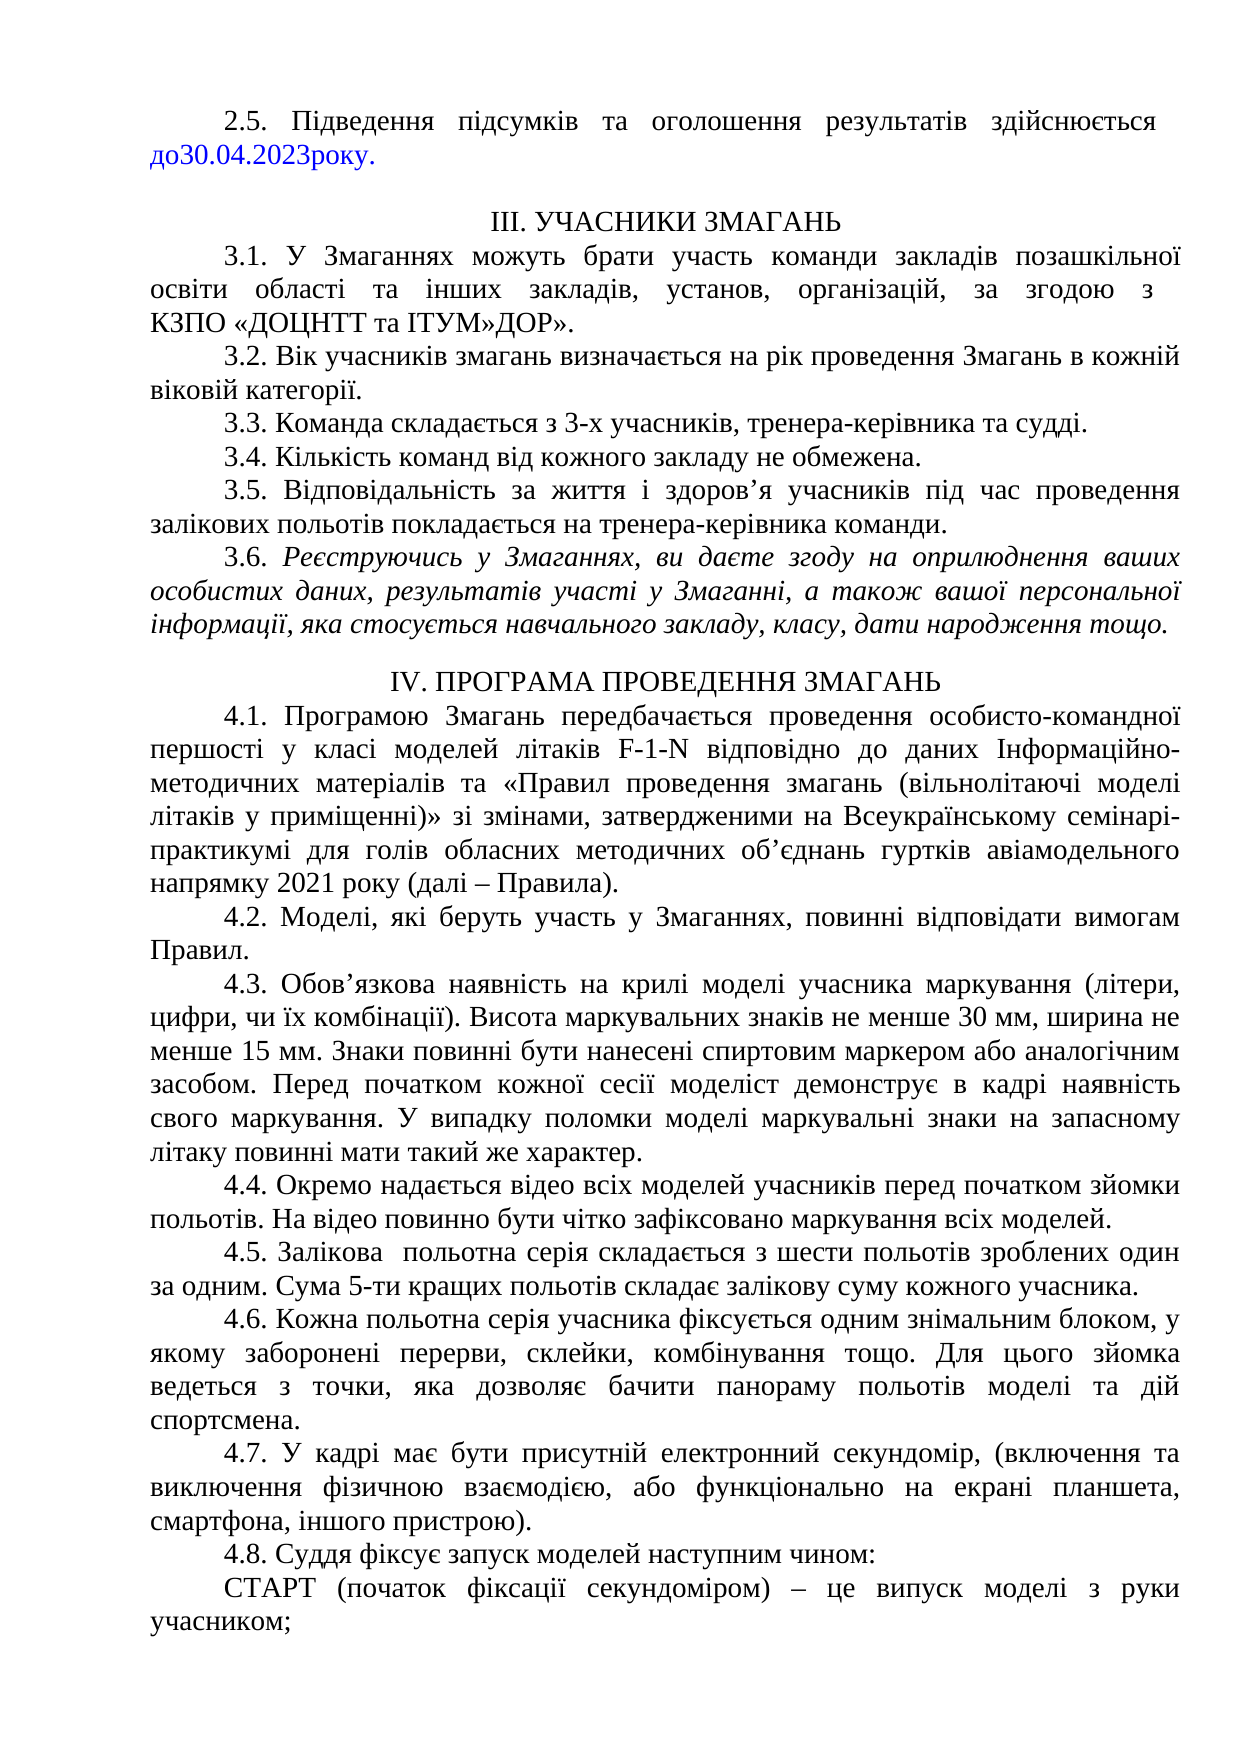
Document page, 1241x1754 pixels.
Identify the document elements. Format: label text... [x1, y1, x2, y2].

text 4.2. Моделі, які беруть участь у Змаганнях, повинні відповідати вимогам Правил. [150, 899, 1181, 966]
text 4.5. Залікова польотна серія складається з шести польотів зроблених один за одним. Сума 5-ти кращих польотів складає залікову суму кожного учасника. [150, 1234, 1181, 1301]
text 3.2. Вік учасників змагань визначається на рік проведення Змагань в кожній віковій категорії. [150, 338, 1181, 405]
text 4.3. Обов’язкова наявність на крилі моделі учасника маркування (літери, цифри, чи їх комбінації). Висота маркувальних знаків не менше 30 мм, ширина не менше 15 мм. Знаки повинні бути нанесені спиртовим маркером або аналогічним засобом. Перед початком кожної сесії моделіст демонструє в кадрі наявність свого маркування. У випадку поломки моделі маркувальні знаки на запасному літаку повинні мати такий же характер. [150, 966, 1181, 1167]
text СТАРТ (початок фіксації секундоміром) – це випуск моделі з руки учасником; [150, 1570, 1181, 1637]
text 3.5. Відповідальність за життя і здоров’я учасників під час проведення залікових польотів покладається на тренера-керівника команди. [150, 472, 1181, 539]
text ІІІ. УЧАСНИКИ ЗМАГАНЬ [150, 204, 1181, 238]
text 3.4. Кількість команд від кожного закладу не обмежена. [150, 439, 1181, 472]
text 2.5. Підведення підсумків та оголошення результатів здійснюється до30.04.2023року. [150, 103, 1181, 171]
text 3.6. Реєструючись у Змаганнях, ви даєте згоду на оприлюднення ваших особистих даних, результатів участі у Змаганні, а також вашої персональної інформації, яка стосується навчального закладу, класу, дати народження тощо. [150, 539, 1181, 640]
text 4.1. Програмою Змагань передбачається проведення особисто-командної першості у класі моделей літаків F-1-N відповідно до даних Інформаційно-методичних матеріалів та «Правил проведення змагань (вільнолітаючі моделі літаків у приміщенні)» зі змінами, затвердженими на Всеукраїнському семінарі-практикумі для голів обласних методичних об’єднань гуртків авіамодельного напрямку 2021 року (далі – Правила). [150, 698, 1181, 899]
text 4.7. У кадрі має бути присутній електронний секундомір, (включення та виключення фізичною взаємодією, або функціонально на екрані планшета, смартфона, іншого пристрою). [150, 1436, 1181, 1536]
text 3.1. У Змаганнях можуть брати участь команди закладів позашкільної освіти області та інших закладів, установ, організацій, за згодою з КЗПО «ДОЦНТТ та ІТУМ»ДОР». [150, 238, 1181, 338]
text IV. ПРОГРАМА ПРОВЕДЕННЯ ЗМАГАНЬ [150, 664, 1181, 698]
text 4.6. Кожна польотна серія учасника фіксується одним знімальним блоком, у якому заборонені перерви, склейки, комбінування тощо. Для цього зйомка ведеться з точки, яка дозволяє бачити панораму польотів моделі та дій спортсмена. [150, 1301, 1181, 1436]
text 4.4. Окремо надається відео всіх моделей учасників перед початком зйомки польотів. На відео повинно бути чітко зафіксовано маркування всіх моделей. [150, 1167, 1181, 1234]
text 4.8. Суддя фіксує запуск моделей наступним чином: [150, 1536, 1181, 1570]
text 3.3. Команда складається з 3-х учасників, тренера-керівника та судді. [150, 405, 1181, 439]
